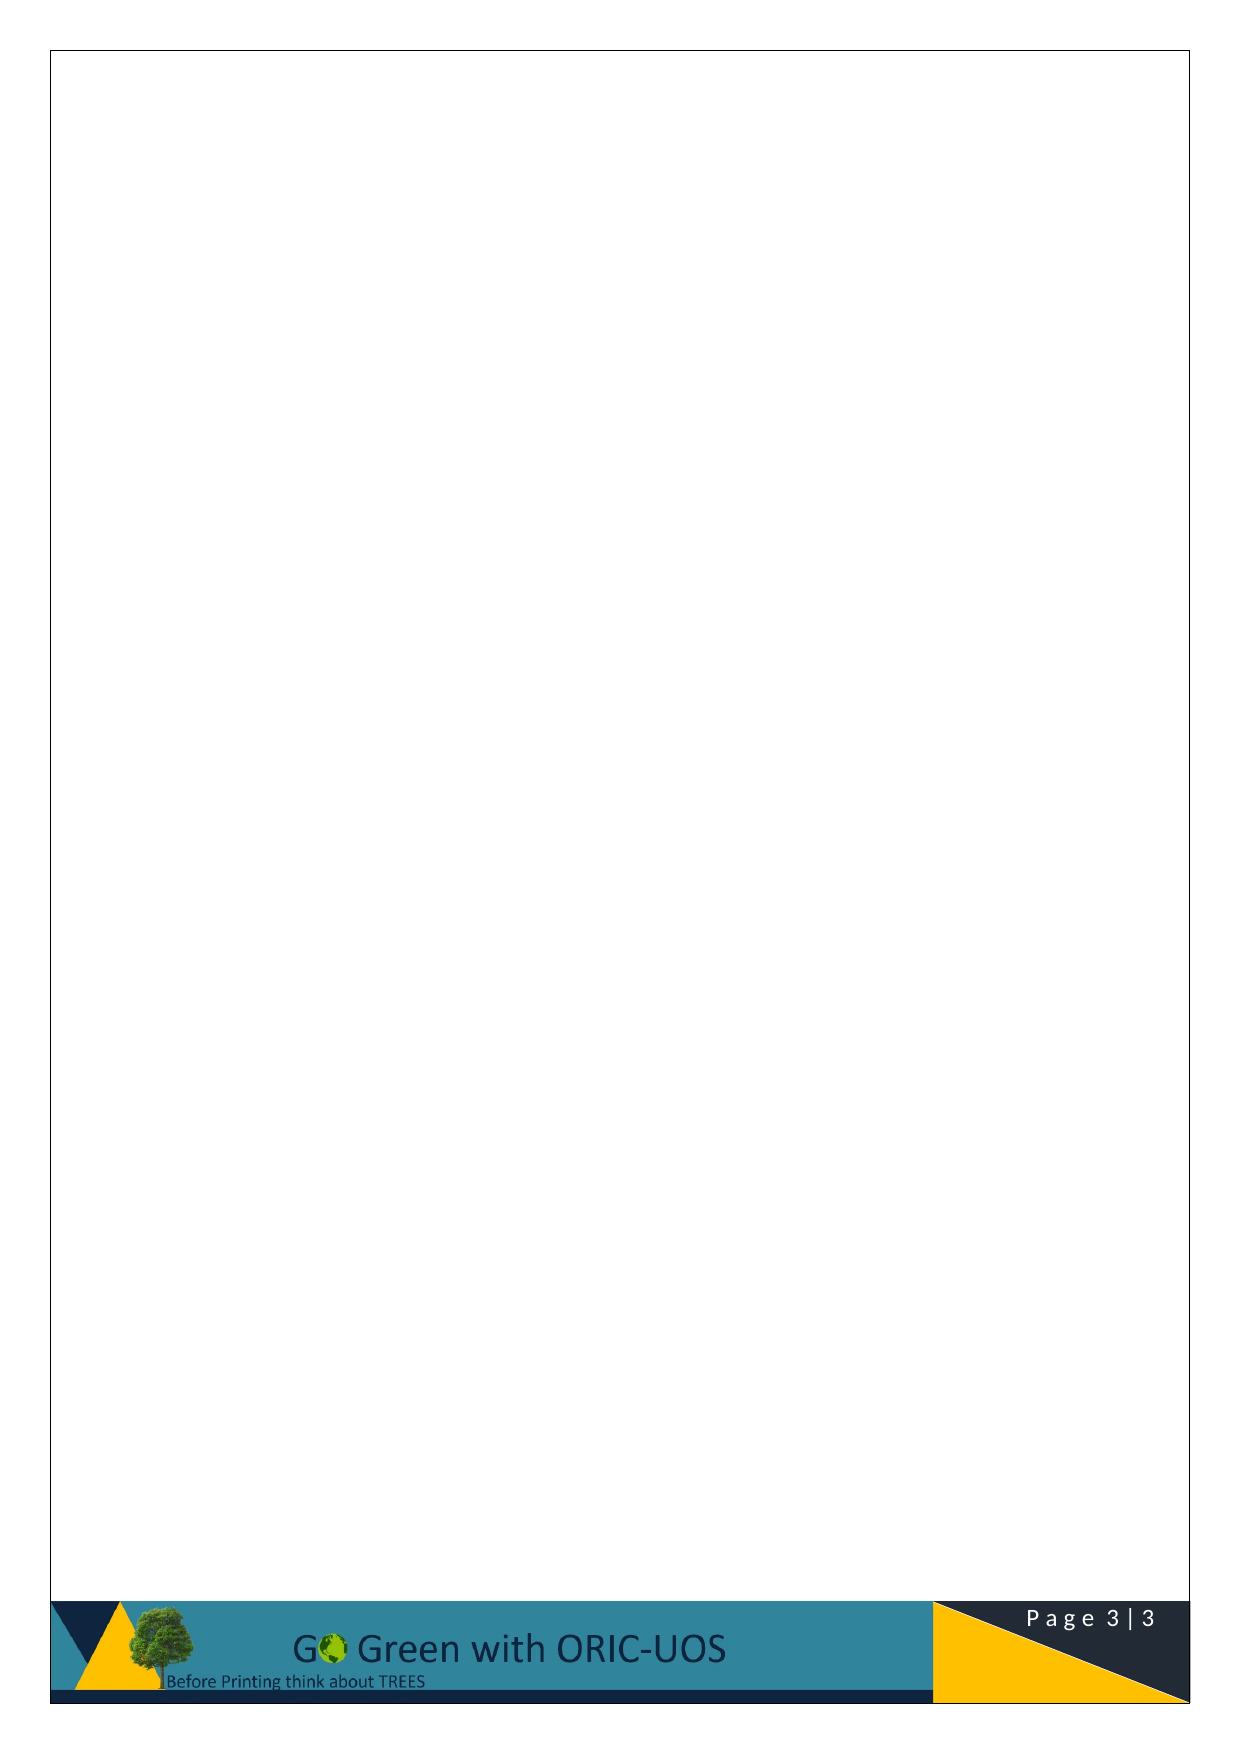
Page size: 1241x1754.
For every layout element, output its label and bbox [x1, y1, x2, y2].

picture [51, 1601, 934, 1703]
